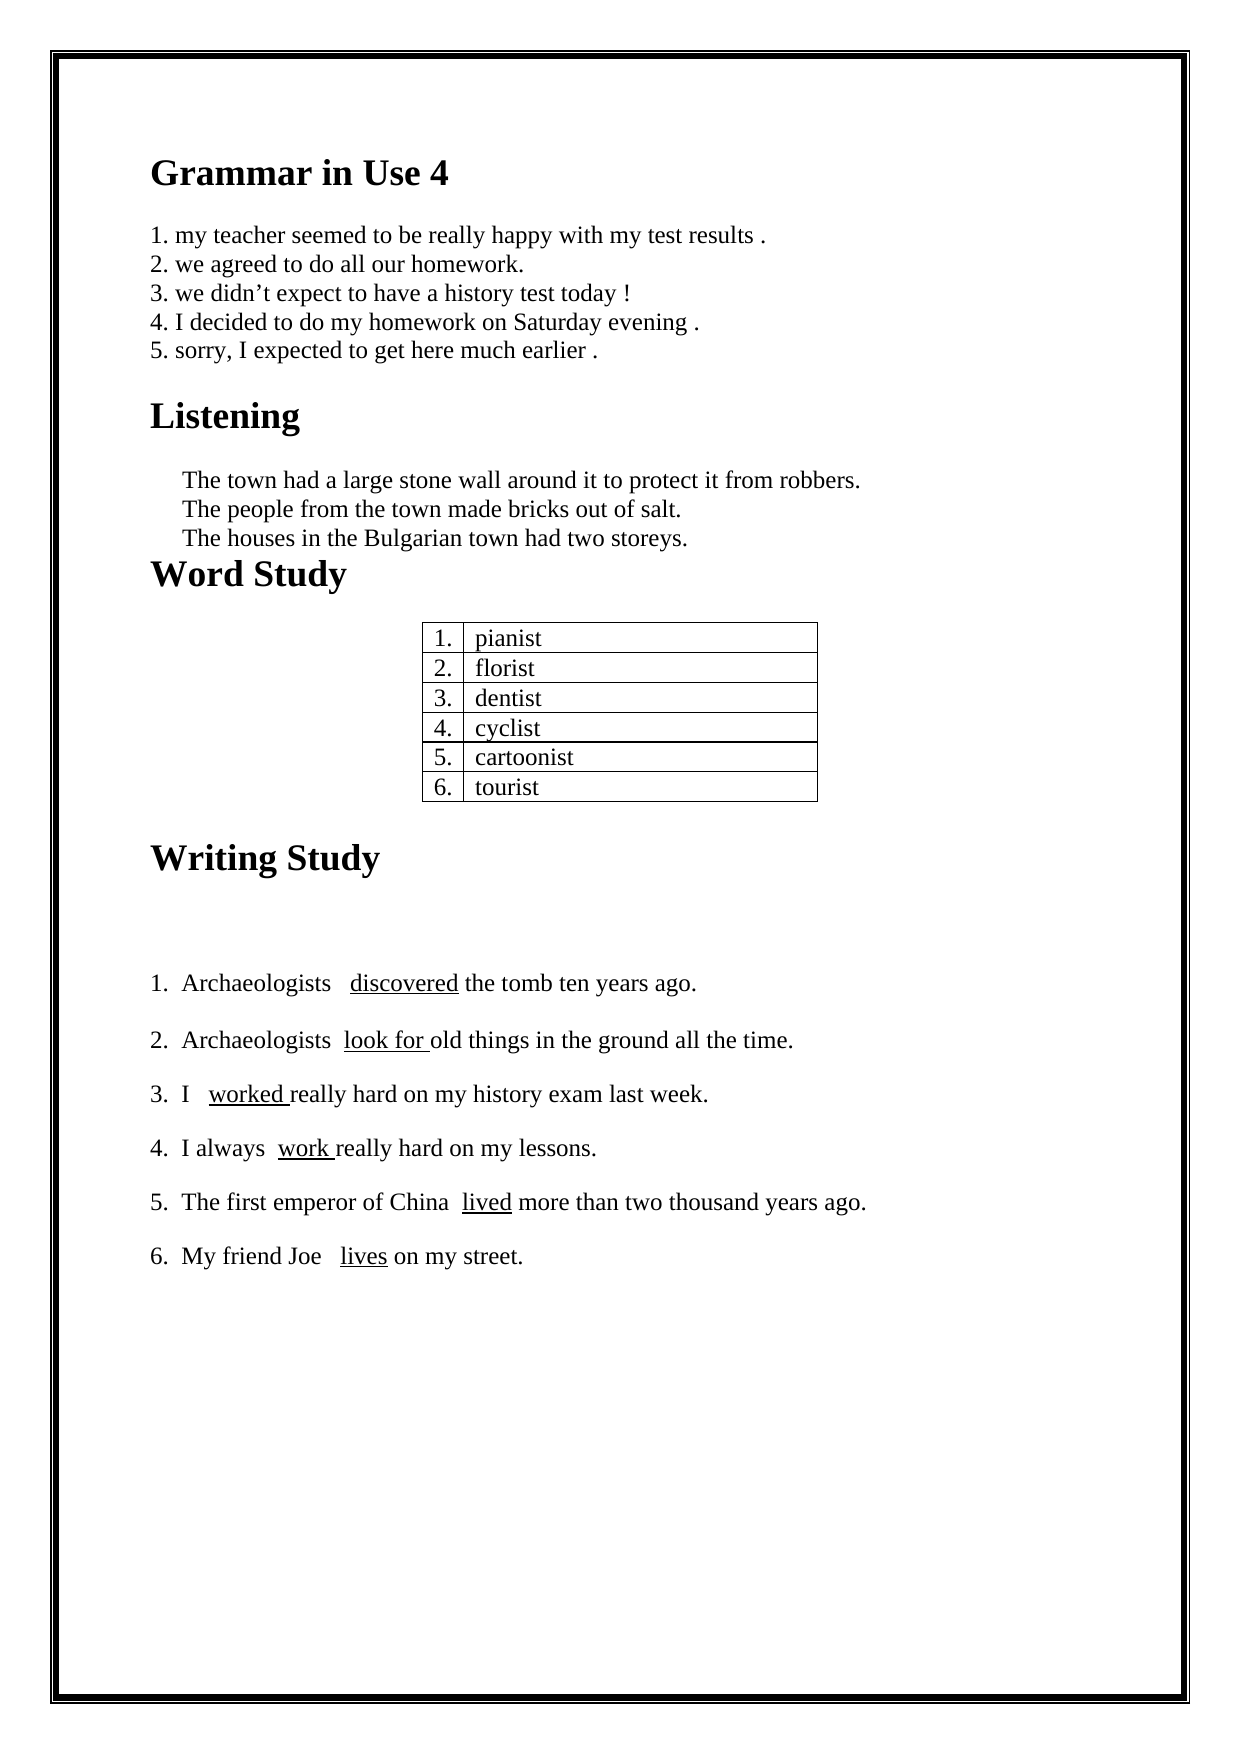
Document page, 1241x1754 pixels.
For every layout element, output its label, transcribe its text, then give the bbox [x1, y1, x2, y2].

text Writing Study [150, 835, 1090, 878]
table_cell 3. [423, 683, 463, 712]
text 2. Archaeologists look for old things in the ground all the time. [150, 1026, 1090, 1054]
table_cell cartoonist [464, 743, 817, 771]
text  The people from the town made bricks out of salt. [150, 494, 1090, 523]
text 2. we agreed to do all our homework. [150, 249, 1090, 278]
text 1. Archaeologists discovered the tomb ten years ago. [150, 968, 1090, 996]
table_cell tourist [464, 772, 817, 801]
text 3. I worked really hard on my history exam last week. [150, 1079, 1090, 1108]
table_header 1. [423, 623, 463, 652]
text 3. we didn’t expect to have a history test today ! [150, 278, 1090, 307]
text 1. my teacher seemed to be really happy with my test results . [150, 220, 1090, 249]
text 4. I always work really hard on my lessons. [150, 1133, 1090, 1162]
text  The town had a large stone wall around it to protect it from robbers. [150, 466, 1090, 494]
table_cell florist [464, 653, 817, 682]
text 5. sorry, I expected to get here much earlier . [150, 335, 1090, 364]
table_cell 2. [423, 653, 463, 682]
text Word Study [150, 552, 1090, 595]
table_cell 4. [423, 713, 463, 741]
text 4. I decided to do my homework on Saturday evening . [150, 307, 1090, 335]
table_header pianist [464, 623, 817, 652]
table_cell 5. [423, 743, 463, 771]
text 6. My friend Joe lives on my street. [150, 1241, 1090, 1270]
table_cell cyclist [464, 713, 817, 741]
text Listening [150, 393, 1090, 436]
table_cell 6. [423, 772, 463, 801]
table_cell dentist [464, 683, 817, 712]
text 5. The first emperor of China lived more than two thousand years ago. [150, 1187, 1090, 1216]
text Grammar in Use 4 [150, 150, 1090, 193]
text  The houses in the Bulgarian town had two storeys. [150, 523, 1090, 552]
